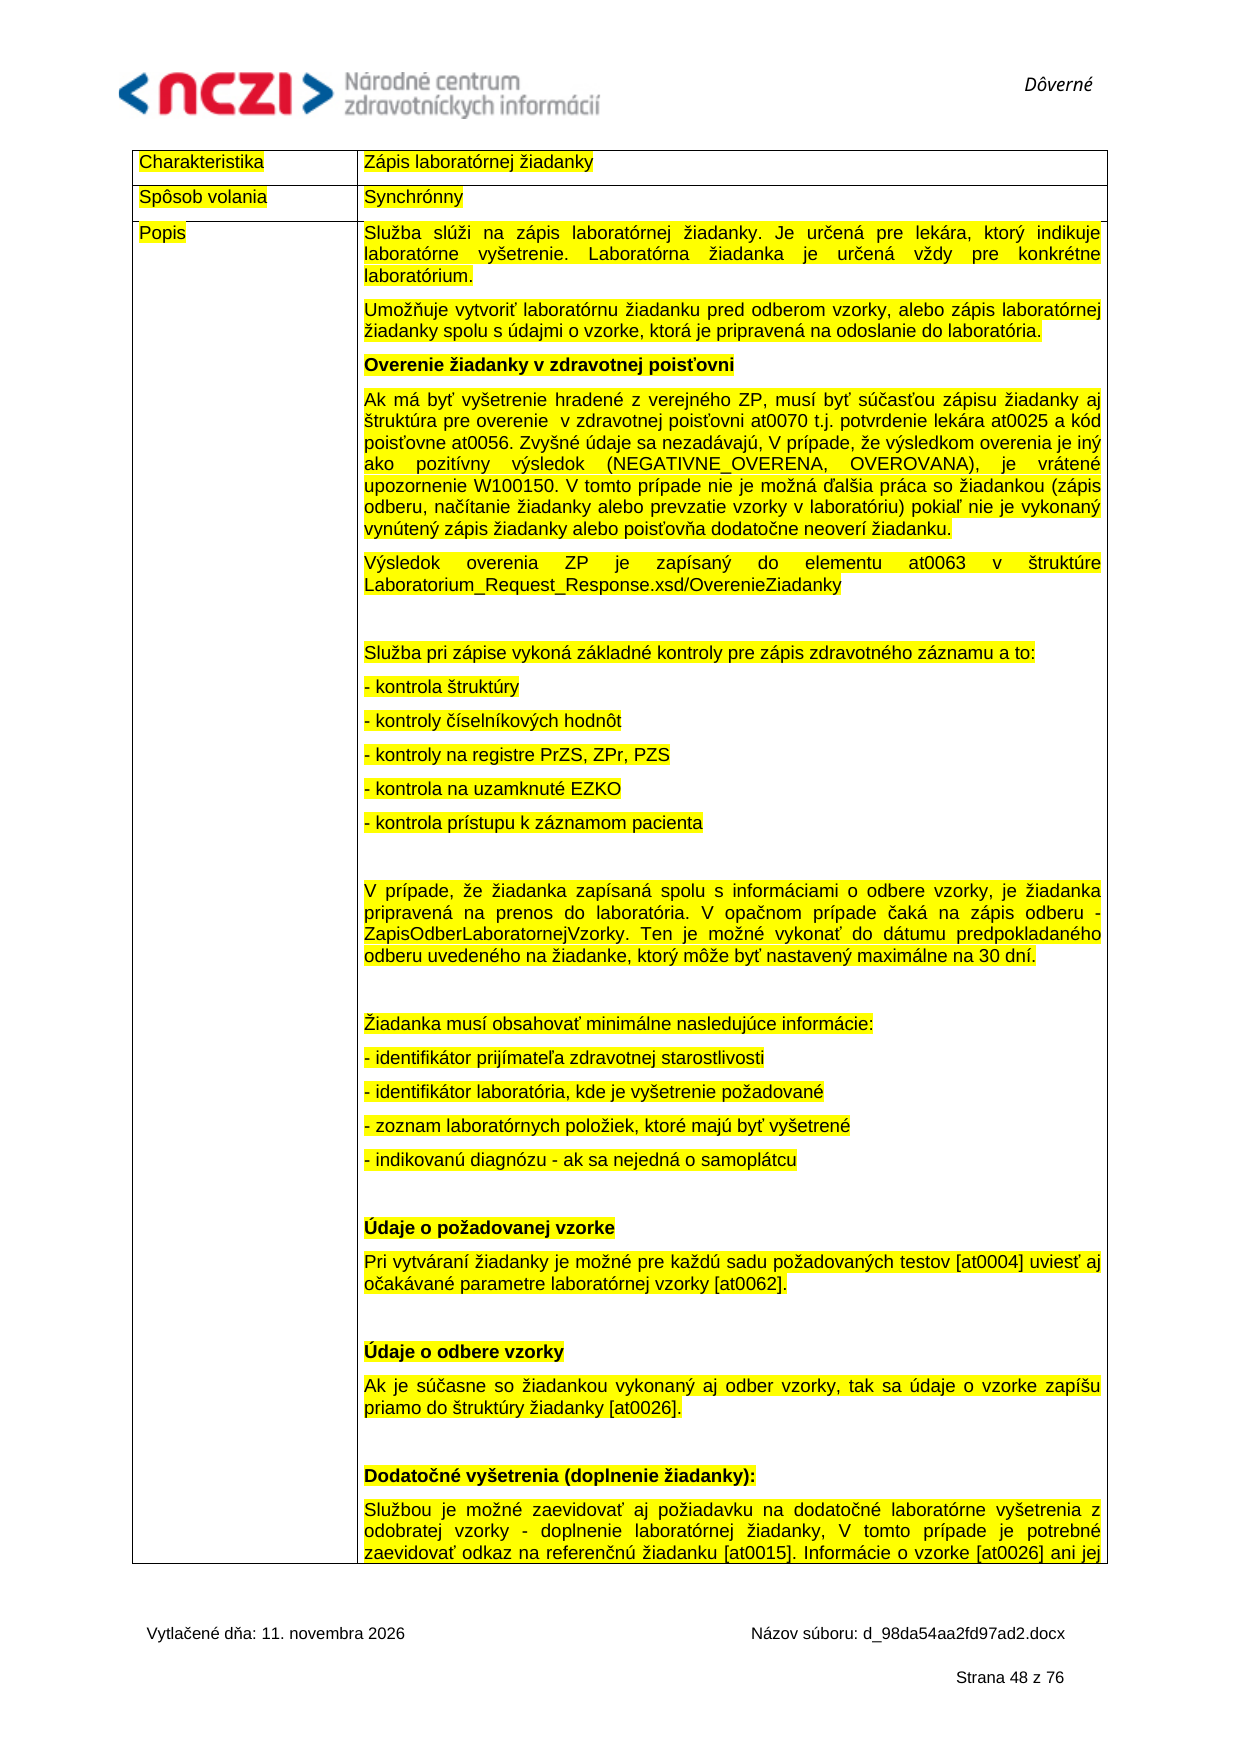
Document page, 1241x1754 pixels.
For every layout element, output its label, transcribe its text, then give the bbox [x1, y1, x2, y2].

table_cell Zápis laboratórnej žiadanky [358, 151, 1107, 185]
table_cell Synchrónny [358, 186, 1107, 221]
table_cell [358, 222, 1107, 1563]
table_cell Spôsob volania [133, 186, 357, 221]
picture [118, 72, 600, 119]
table_cell Charakteristika [133, 151, 357, 185]
table_cell Popis [133, 222, 357, 1563]
